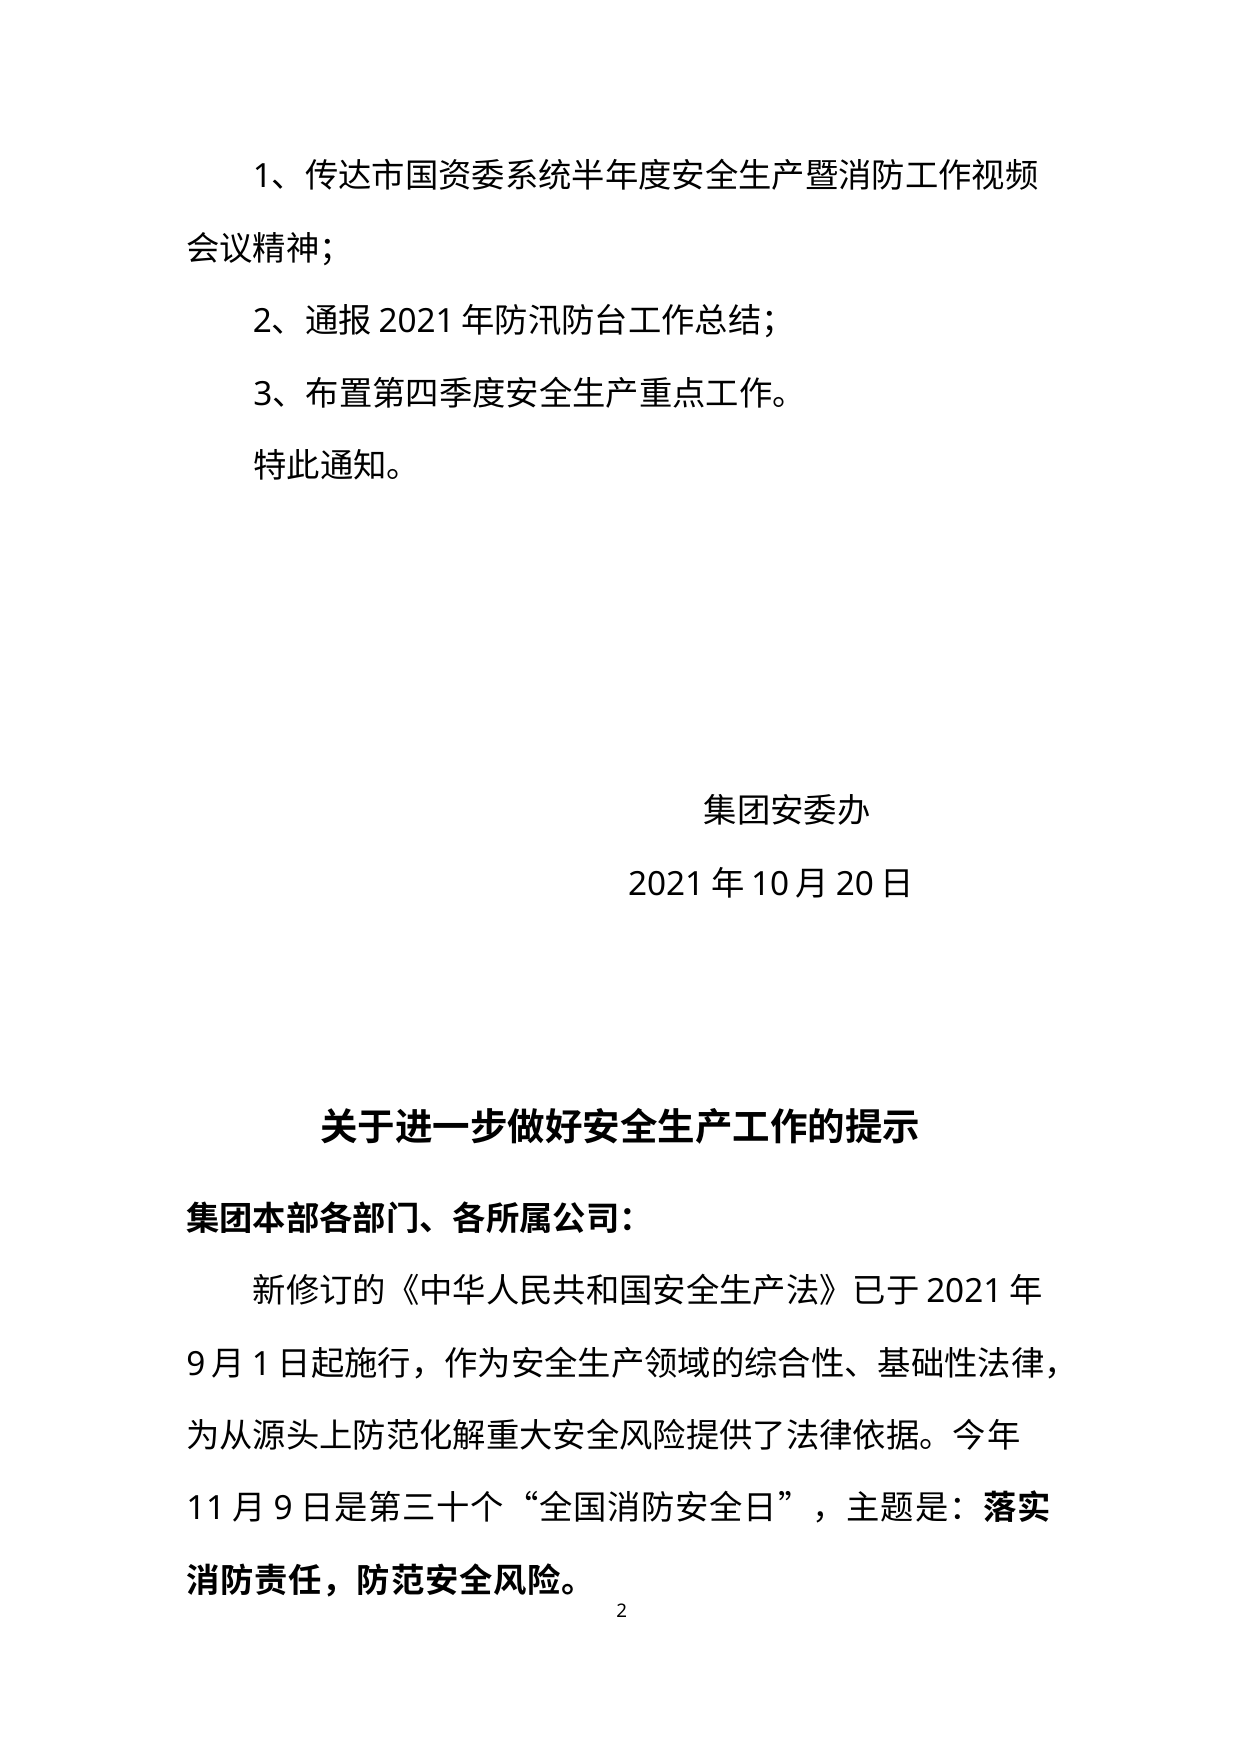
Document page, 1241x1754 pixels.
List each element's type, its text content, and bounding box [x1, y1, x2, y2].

text 3、布置第四季度安全生产重点工作。 [186, 366, 1054, 415]
text 关于进一步做好安全生产工作的提示 [186, 1105, 1054, 1148]
text 2、通报2021年防汛防台工作总结； [186, 294, 1054, 342]
text 特此通知。 [186, 439, 1054, 487]
text 新修订的《中华人民共和国安全生产法》已于2021年9月1日起施行，作为安全生产领域的综合性、基础性法律，为从源头上防范化解重大安全风险提供了法律依据。今年11月9日是第三十个“全国消防安全日”，主题是：落实消防责任，防范安全风险。 [186, 1264, 1054, 1602]
text 集团安委办 [186, 784, 1038, 832]
text 集团本部各部门、各所属公司： [186, 1192, 1054, 1240]
list 1、传达市国资委系统半年度安全生产暨消防工作视频会议精神； [186, 149, 1054, 270]
text 2021年10月20日 [186, 856, 1054, 905]
